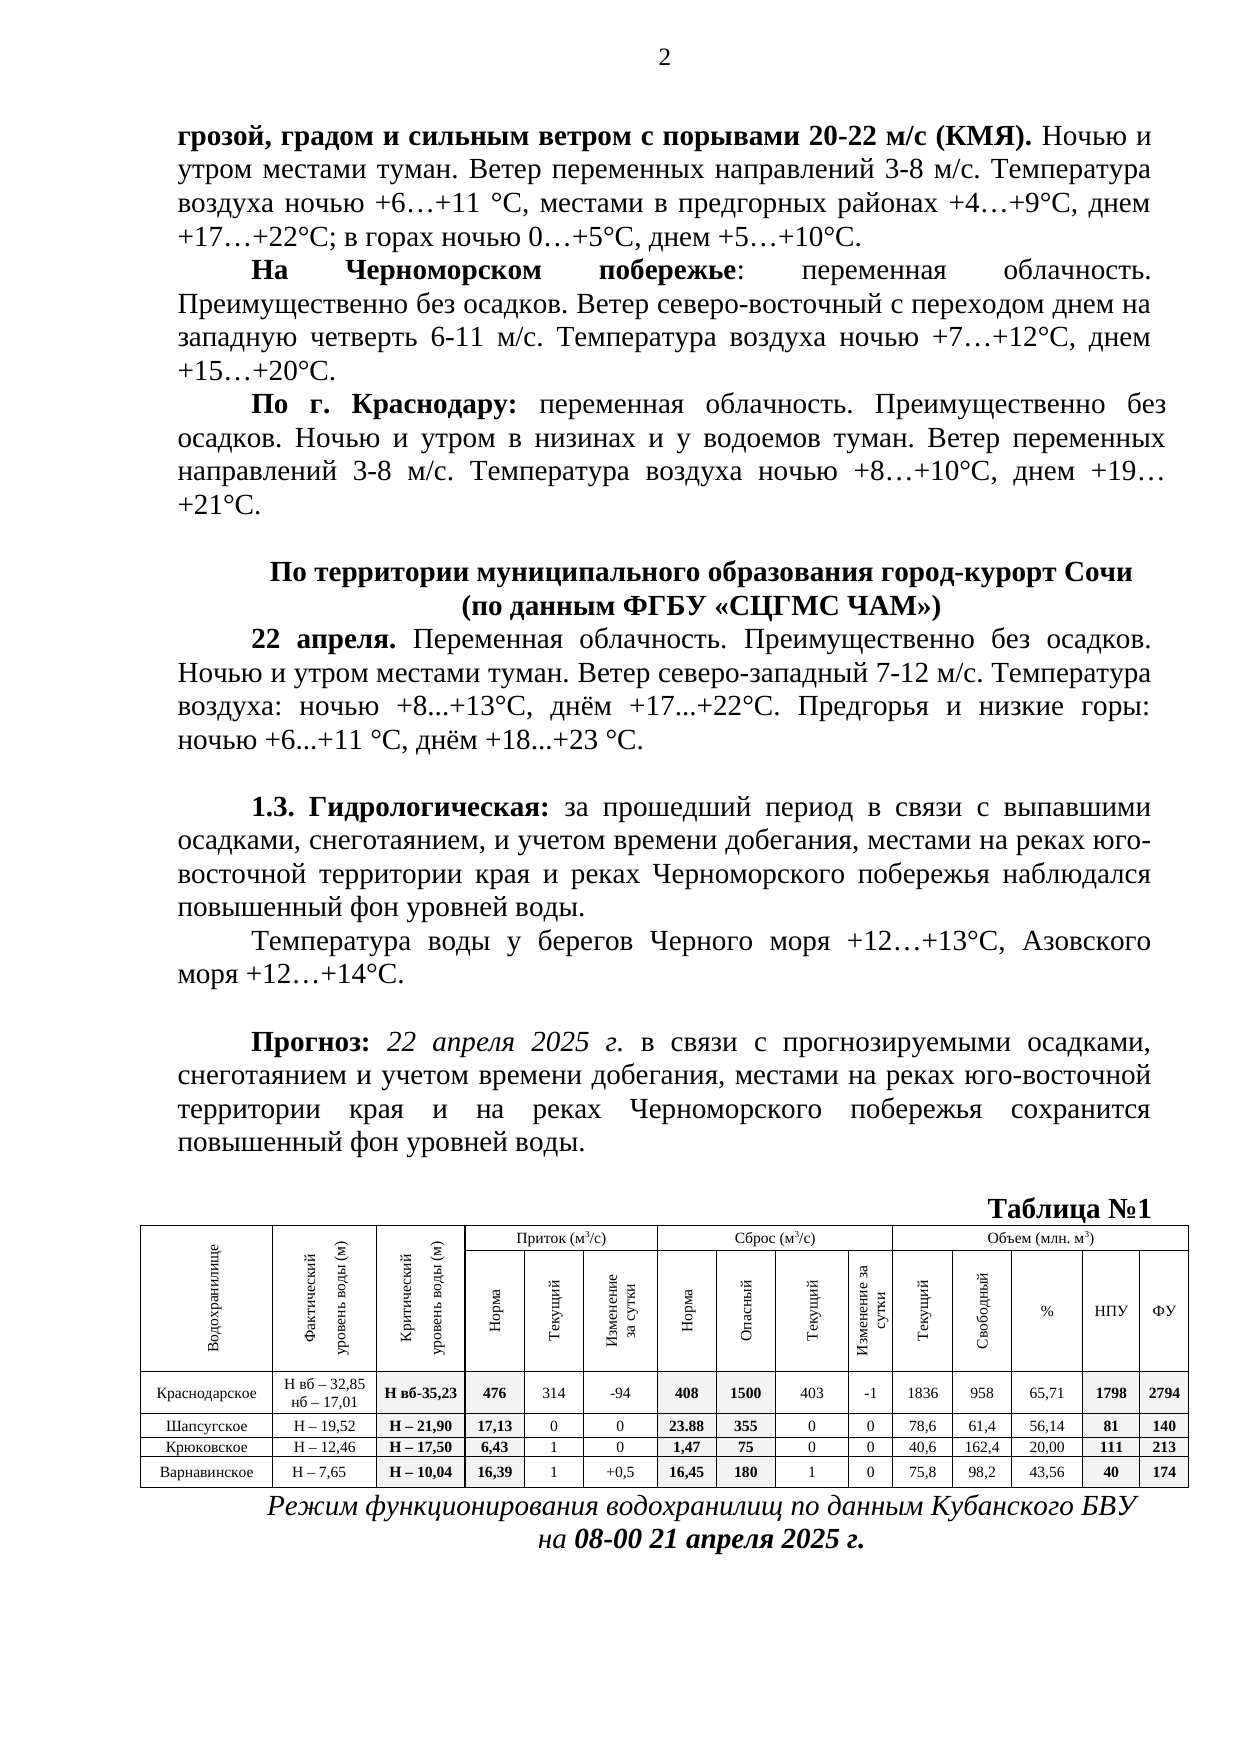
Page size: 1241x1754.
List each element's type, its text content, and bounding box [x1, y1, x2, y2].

table_cell Опасный [717, 1251, 775, 1371]
table_cell Изменение за сутки [584, 1251, 657, 1371]
table_cell -94 [584, 1372, 657, 1413]
table_cell 0 [849, 1414, 892, 1437]
text 22 апреля. Переменная облачность. Преимущественно без осадков. Ночью и утром местами туман. Ветер северо-западный 7-12 м/с. Температура воздуха: ночью +8...+13°С, днём +17...+22°С. Предгорья и низкие горы: ночью +6...+11 °С, днём +18...+23 °С. [177, 621, 1152, 755]
table_cell -1 [849, 1372, 892, 1413]
table_cell 1500 [717, 1372, 775, 1413]
table_cell 1 [776, 1457, 848, 1487]
table_cell 16,39 [466, 1457, 524, 1487]
table_cell 78,6 [893, 1414, 952, 1437]
table_cell Изменение за сутки [849, 1251, 892, 1371]
table_header Критический уровень воды (м) [377, 1226, 464, 1371]
text на 08-00 21 апреля 2025 г. [177, 1522, 1152, 1555]
table_cell 162,4 [953, 1438, 1011, 1456]
table_cell 0 [584, 1414, 657, 1437]
table_cell 0 [776, 1414, 848, 1437]
table_cell 65,71 [1012, 1372, 1082, 1413]
table_cell 43,56 [1012, 1457, 1082, 1487]
table_cell Н – 7,65 [273, 1457, 376, 1487]
text Режим функционирования водохранилищ по данным Кубанского БВУ [177, 1488, 1152, 1522]
table_cell 75,8 [893, 1457, 952, 1487]
table_cell 56,14 [1012, 1414, 1082, 1437]
table_cell Н – 21,90 [377, 1414, 464, 1437]
text По территории муниципального образования город-курорт Сочи [177, 554, 1152, 588]
table_cell +0,5 [584, 1457, 657, 1487]
table_cell Шапсугское [141, 1414, 272, 1437]
text По г. Краснодару: переменная облачность. Преимущественно без осадков. Ночью и утром в низинах и у водоемов туман. Ветер переменных направлений 3-8 м/с. Температура воздуха ночью +8…+10°С, днем +19…+21°С. [177, 386, 1166, 521]
table_cell Свободный [953, 1251, 1011, 1371]
table_cell Н – 12,46 [273, 1438, 376, 1456]
table_cell 0 [849, 1438, 892, 1456]
table_cell 0 [525, 1414, 583, 1437]
table_cell 17,13 [466, 1414, 524, 1437]
table_cell 476 [466, 1372, 524, 1413]
table_cell 2794 [1140, 1372, 1188, 1413]
table_header Объем (млн. м3) [893, 1226, 1188, 1250]
table_cell Краснодарское [141, 1372, 272, 1413]
table_cell Текущий [776, 1251, 848, 1371]
table_cell 98,2 [953, 1457, 1011, 1487]
table_cell 958 [953, 1372, 1011, 1413]
table_cell 1798 [1083, 1372, 1139, 1413]
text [177, 118, 1152, 252]
table_header Водохранилище [141, 1226, 272, 1371]
table_cell 1 [525, 1457, 583, 1487]
table_cell Н вб – 32,85 нб – 17,01 [273, 1372, 376, 1413]
table_cell 16,45 [658, 1457, 716, 1487]
table_cell 20,00 [1012, 1438, 1082, 1456]
table_cell Н – 17,50 [377, 1438, 464, 1456]
text 1.3. Гидрологическая: за прошедший период в связи с выпавшими осадками, снеготаянием, и учетом времени добегания, местами на реках юго-восточной территории края и реках Черноморского побережья наблюдался повышенный фон уровней воды. [177, 789, 1152, 923]
table_cell Н – 19,52 [273, 1414, 376, 1437]
table_cell 6,43 [466, 1438, 524, 1456]
table_cell Текущий [893, 1251, 952, 1371]
table_cell 0 [849, 1457, 892, 1487]
table_cell ФУ [1140, 1251, 1188, 1371]
table_cell НПУ [1083, 1251, 1139, 1371]
table_header Приток (м3/с) [466, 1226, 657, 1250]
table_cell 1 [525, 1438, 583, 1456]
table_cell Крюковское [141, 1438, 272, 1456]
table_cell % [1012, 1251, 1082, 1371]
text Прогноз: 22 апреля 2025 г. в связи с прогнозируемыми осадками, снеготаянием и учетом времени добегания, местами на реках юго-восточной территории края и на реках Черноморского побережья сохранится повышенный фон уровней воды. [177, 1024, 1152, 1158]
table_cell 1836 [893, 1372, 952, 1413]
table_cell 0 [776, 1438, 848, 1456]
table_cell Варнавинское [141, 1457, 272, 1487]
table_cell 174 [1140, 1457, 1188, 1487]
text (по данным ФГБУ «СЦГМС ЧАМ») [177, 588, 1152, 621]
table_cell 213 [1140, 1438, 1188, 1456]
text На Черноморском побережье: переменная облачность. Преимущественно без осадков. Ветер северо-восточный с переходом днем на западную четверть 6-11 м/с. Температура воздуха ночью +7…+12°С, днем +15…+20°С. [177, 252, 1152, 386]
table_cell 61,4 [953, 1414, 1011, 1437]
table_cell 140 [1140, 1414, 1188, 1437]
table_cell 1,47 [658, 1438, 716, 1456]
table_cell 408 [658, 1372, 716, 1413]
table_cell 403 [776, 1372, 848, 1413]
table_cell Н – 10,04 [377, 1457, 464, 1487]
table_cell 180 [717, 1457, 775, 1487]
table_cell Текущий [525, 1251, 583, 1371]
table_cell Н вб-35,23 [377, 1372, 464, 1413]
text Температура воды у берегов Черного моря +12…+13°С, Азовского моря +12…+14°С. [177, 923, 1152, 990]
text Таблица №1 [177, 1191, 1152, 1225]
table_cell 355 [717, 1414, 775, 1437]
table_cell 0 [584, 1438, 657, 1456]
table_cell Норма [658, 1251, 716, 1371]
table_cell 111 [1083, 1438, 1139, 1456]
table_cell 23.88 [658, 1414, 716, 1437]
table_cell 40 [1083, 1457, 1139, 1487]
table_header Сброс (м3/с) [658, 1226, 892, 1250]
table_header Фактический уровень воды (м) [273, 1226, 376, 1371]
table_cell 81 [1083, 1414, 1139, 1437]
table_cell 40,6 [893, 1438, 952, 1456]
table_cell 75 [717, 1438, 775, 1456]
table_cell 314 [525, 1372, 583, 1413]
table_cell Норма [466, 1251, 524, 1371]
